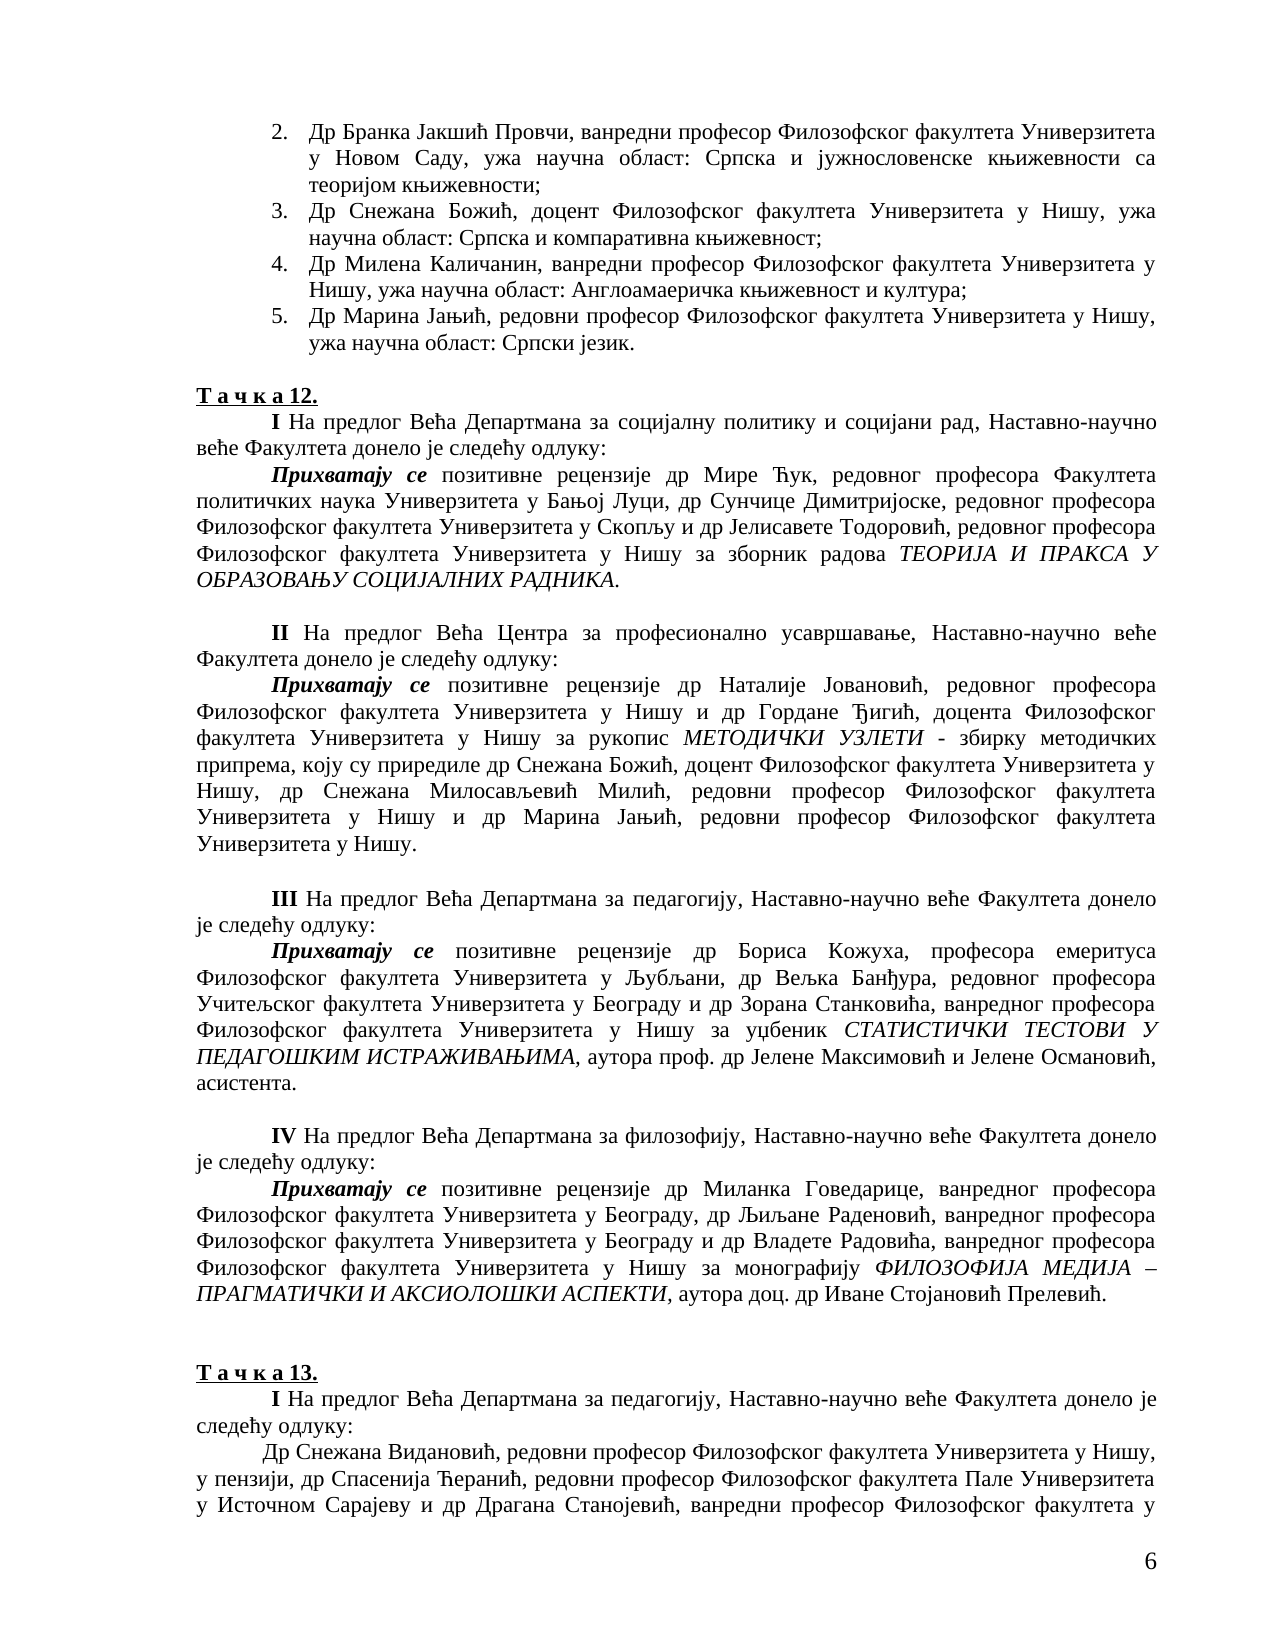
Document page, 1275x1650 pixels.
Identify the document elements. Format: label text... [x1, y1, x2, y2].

text Т а ч к а 13. [196, 1359, 1157, 1386]
list Др Снежана Божић, доцент Филозофског факултета Универзитета у Нишу, ужа научна област: Српска и компаративна књижевност; [271, 197, 1157, 250]
list Др Милена Каличанин, ванредни професор Филозофског факултета Универзитета у Нишу, ужа научна област: Англоамаеричка књижевност и култура; [271, 250, 1157, 303]
list Др Бранка Јакшић Провчи, ванредни професор Филозофског факултета Универзитета у Новом Саду, ужа научна област: Српска и јужнословенске књижевности са теоријом књижевности; [271, 118, 1157, 197]
text Прихватају се позитивне рецензије др Мире Ћук, редовног професора Факултета политичких наука Универзитета у Бањој Луци, др Сунчице Димитријоске, редовног професора Филозофског факултета Универзитета у Скопљу и др Јелисавете Тодоровић, редовног професора Филозофског факултета Универзитета у Нишу за зборник радова Теорија и пракса у образовању социјалних радника. [196, 461, 1157, 592]
text Т а ч к а 12. [196, 382, 1157, 408]
list Др Марина Јањић, редовни професор Филозофског факултета Универзитета у Нишу, ужа научна област: Српски језик. [271, 303, 1157, 355]
text Прихватају се позитивне рецензије др Бориса Кожуха, професора емеритуса Филозофског факултета Универзитета у Љубљани, др Вељка Банђура, редовног професора Учитељског факултета Универзитета у Београду и др Зорана Станковића, ванредног професора Филозофског факултета Универзитета у Нишу за уџбеник Статистички тестови у педагошким истраживањима, аутора проф. др Јелене Максимовић и Јелене Османовић, асистента. [196, 937, 1157, 1096]
text II На предлог Већа Центра за професионално усавршавање, Наставно-научно веће Факултета донело је следећу одлуку: [196, 619, 1157, 672]
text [196, 1438, 1157, 1517]
text III На предлог Већа Департмана за педагогију, Наставно-научно веће Факултета донело је следећу одлуку: [196, 885, 1157, 937]
text IV На предлог Већа Департмана за филозофију, Наставно-научно веће Факултета донело је следећу одлуку: [196, 1122, 1157, 1175]
text I На предлог Већа Департмана за педагогију, Наставно-научно веће Факултета донело је следећу одлуку: [196, 1386, 1157, 1438]
text Прихватају се позитивне рецензије др Наталије Јовановић, редовног професора Филозофског факултета Универзитета у Нишу и др Гордане Ђигић, доцента Филозофског факултета Универзитета у Нишу за рукопис Методички узлети - збирку методичких припрема, коју су приредиле др Снежана Божић, доцент Филозофског факултета Универзитета у Нишу, др Снежана Милосављевић Милић, редовни професор Филозофског факултета Универзитета у Нишу и др Марина Јањић, редовни професор Филозофског факултета Универзитета у Нишу. [196, 672, 1157, 856]
text Прихватају се позитивне рецензије др Миланка Говедарице, ванредног професора Филозофског факултета Универзитета у Београду, др Љиљане Раденовић, ванредног професора Филозофског факултета Универзитета у Београду и др Владете Радовића, ванредног професора Филозофског факултета Универзитета у Нишу за монографију Филозофија медија – прагматички и аксиолошки аспекти, аутора доц. др Иване Стојановић Прелевић. [196, 1175, 1157, 1306]
text I На предлог Већа Департмана за социјалну политику и социјани рад, Наставно-научно веће Факултета донело је следећу одлуку: [196, 408, 1157, 461]
